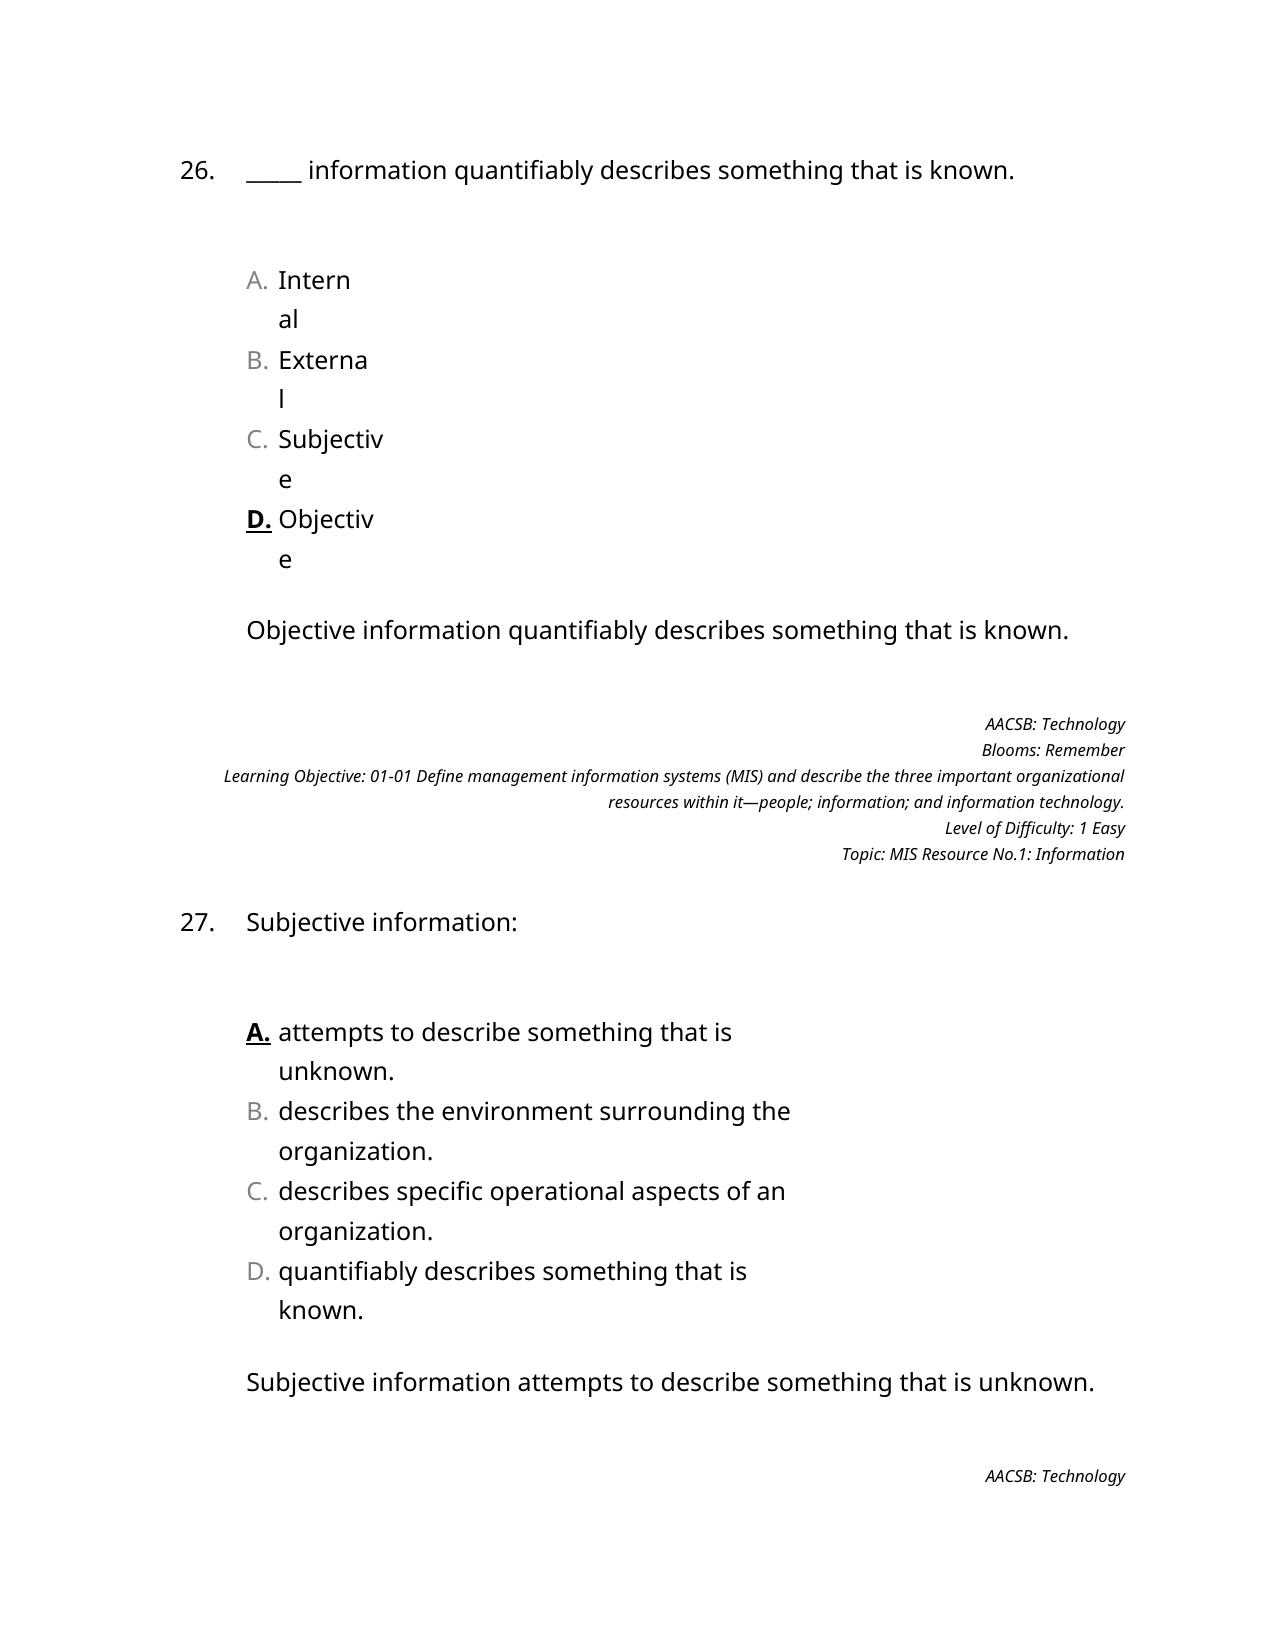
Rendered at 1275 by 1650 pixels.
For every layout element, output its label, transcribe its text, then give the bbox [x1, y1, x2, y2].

table_header Subjective information: Subjective information attempts to describe something that is unknown. [246, 905, 1125, 1435]
table_header 26. [180, 153, 246, 683]
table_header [180, 1465, 1125, 1487]
table_header 27. [180, 905, 246, 1435]
table_header _____ information quantifiably describes something that is known. Objective information quantifiably describes something that is known. [246, 153, 1125, 683]
